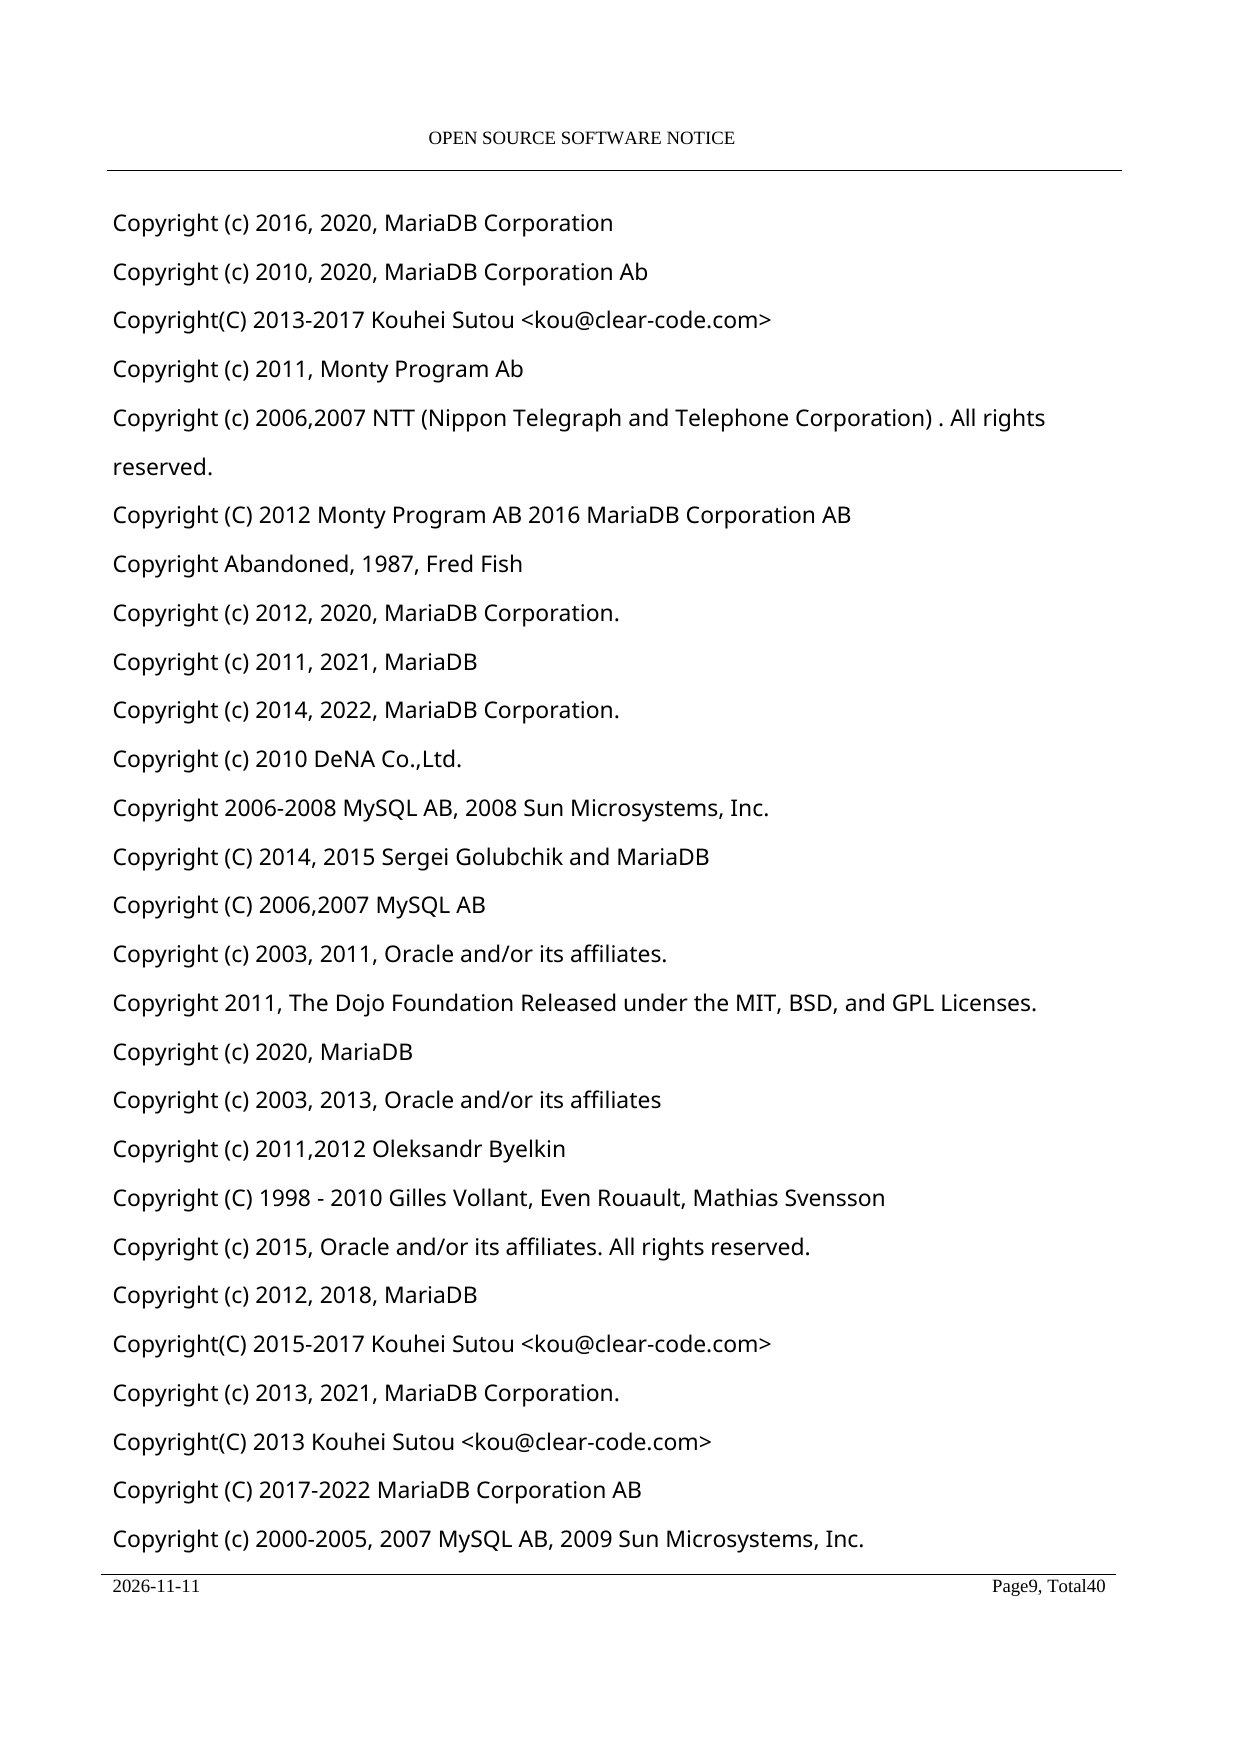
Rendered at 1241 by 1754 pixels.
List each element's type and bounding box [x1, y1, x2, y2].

text [112, 206, 1128, 1555]
